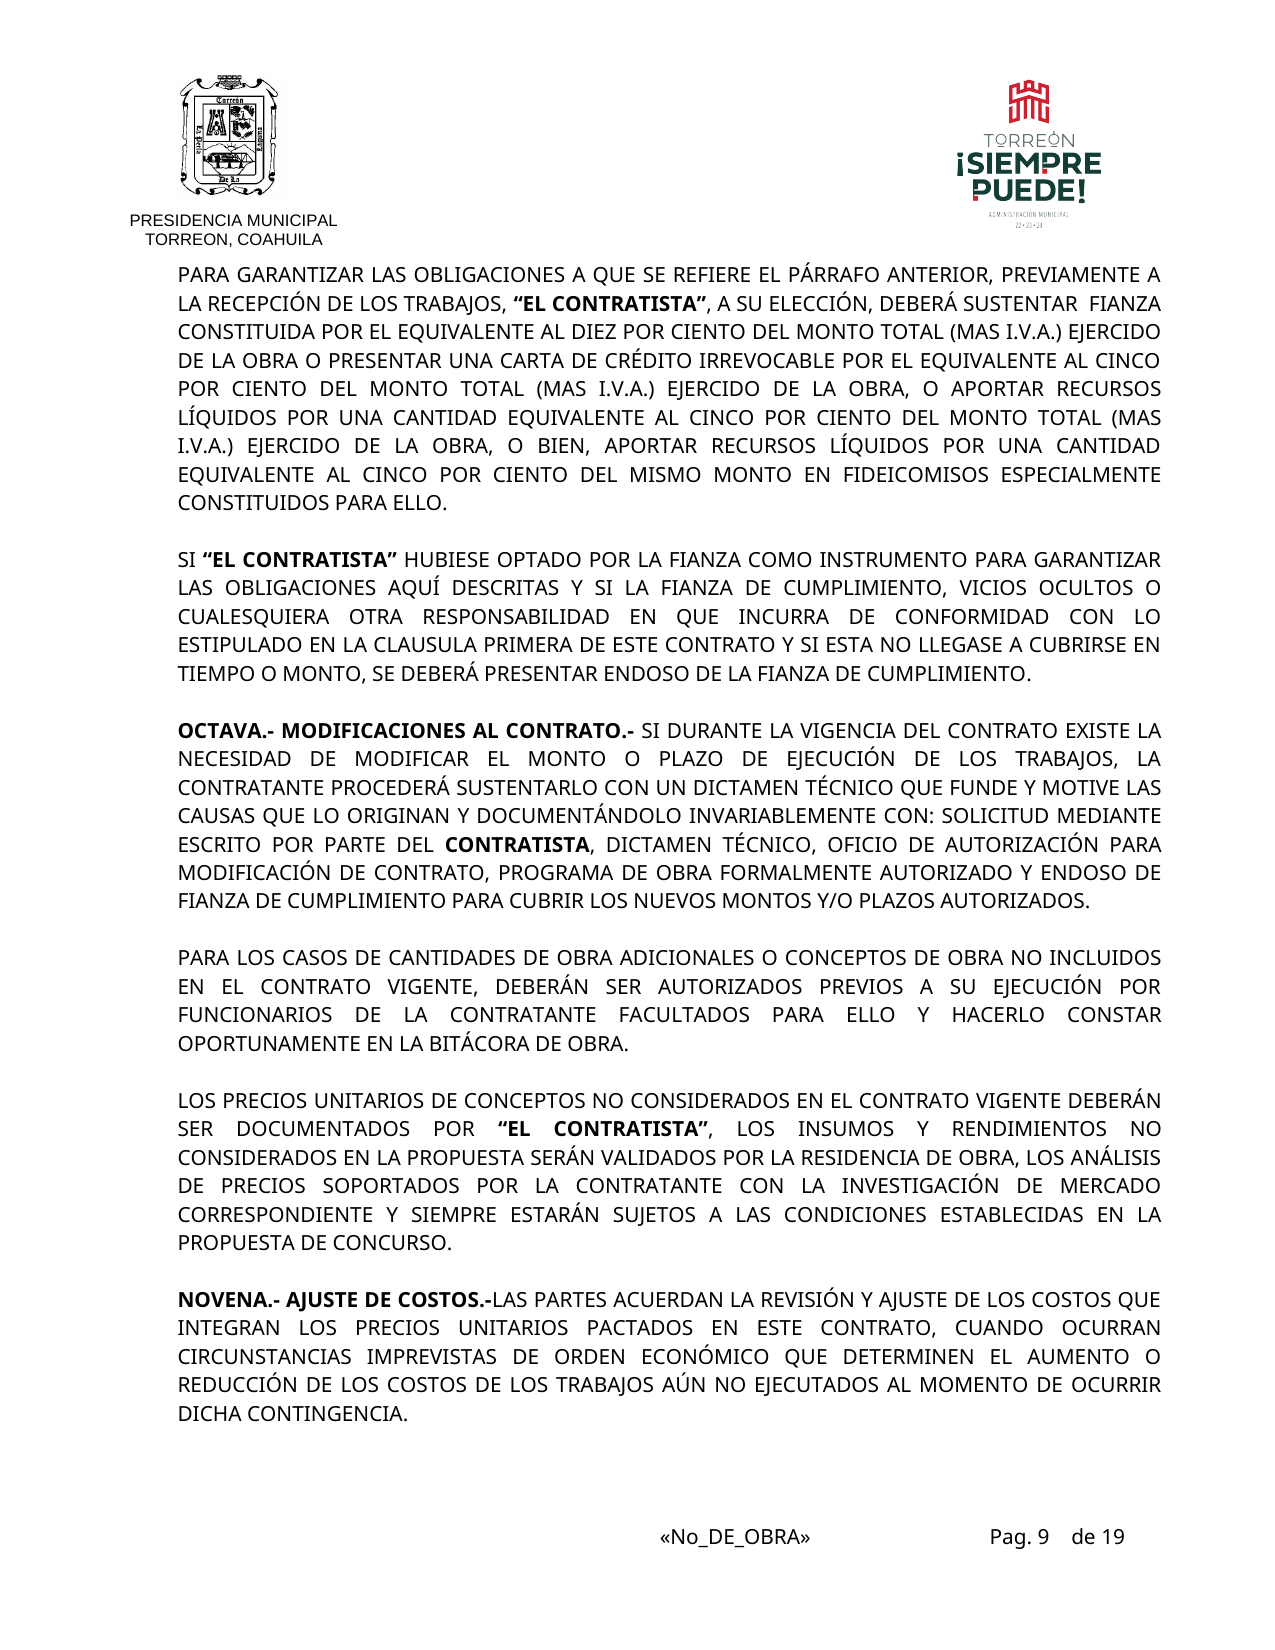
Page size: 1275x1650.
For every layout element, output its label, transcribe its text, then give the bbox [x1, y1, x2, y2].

text SI “EL CONTRATISTA” HUBIESE OPTADO POR LA FIANZA COMO INSTRUMENTO PARA GARANTIZAR LAS OBLIGACIONES AQUÍ DESCRITAS Y SI LA FIANZA DE CUMPLIMIENTO, VICIOS OCULTOS O CUALESQUIERA OTRA RESPONSABILIDAD EN QUE INCURRA DE CONFORMIDAD CON LO ESTIPULADO EN LA CLAUSULA PRIMERA DE ESTE CONTRATO Y SI ESTA NO LLEGASE A CUBRIRSE EN TIEMPO O MONTO, SE DEBERÁ PRESENTAR ENDOSO DE LA FIANZA DE CUMPLIMIENTO. [177, 545, 1162, 687]
text PARA GARANTIZAR LAS OBLIGACIONES A QUE SE REFIERE EL PÁRRAFO ANTERIOR, PREVIAMENTE A LOS TRABAJOS, “EL CONTRATISTA”, A SU ELECCIÓN, DEBERÁ SUSTENTAR FIANZA CONSTITUIDA POR EL EQUIVALENTE AL DIEZ POR CIENTO DEL MONTO TOTAL (MAS I.V.A.) EJERCIDO DE PRESENTAR UNA CARTA DE CRÉDITO IRREVOCABLE POR EL EQUIVALENTE AL CINCO POR CIENTO DEL MONTO TOTAL (MAS I.V.A.) EJERCIDO DE , O APORTAR RECURSOS LÍQUIDOS POR UNA CANTIDAD EQUIVALENTE AL CINCO POR CIENTO DEL MONTO TOTAL (MAS I.V.A.) EJERCIDO DE , O BIEN, APORTAR RECURSOS LÍQUIDOS POR UNA CANTIDAD EQUIVALENTE AL CINCO POR CIENTO DEL MISMO MONTO EN FIDEICOMISOS ESPECIALMENTE CONSTITUIDOS PARA ELLO. [177, 261, 1162, 517]
picture [177, 75, 287, 204]
text PARA LOS CASOS DE CANTIDADES DE OBRA ADICIONALES O CONCEPTOS DE OBRA NO INCLUIDOS EN EL CONTRATO VIGENTE, DEBERÁN SER AUTORIZADOS PREVIOS A SU EJECUCIÓN POR FUNCIONARIOS DE PARA ELLO Y HACERLO CONSTAR OPORTUNAMENTE EN OBRA. [177, 943, 1162, 1057]
picture [917, 36, 1141, 261]
text OCTAVA.- MODIFICACIONES AL CONTRATO.- SI DURANTE LA VIGENCIA DEL CONTRATO EXISTE LA NECESIDAD DE MODIFICAR EL MONTO O PLAZO DE EJECUCIÓN DE LOS TRABAJOS, LA CONTRATANTE PROCEDERÁ SUSTENTARLO CON UN DICTAMEN TÉCNICO QUE FUNDE Y MOTIVE LAS CAUSAS QUE LO ORIGINAN Y DOCUMENTÁNDOLO INVARIABLEMENTE CON: SOLICITUD MEDIANTE ESCRITO POR PARTE DEL CONTRATISTA, DICTAMEN TÉCNICO, OFICIO DE AUTORIZACIÓN PARA MODIFICACIÓN DE CONTRATO, PROGRAMA DE OBRA FORMALMENTE AUTORIZADO Y ENDOSO DE FIANZA DE CUMPLIMIENTO PARA CUBRIR LOS NUEVOS MONTOS Y/O PLAZOS AUTORIZADOS. [177, 716, 1162, 915]
text NOVENA.- AJUSTE DE COSTOS.-LAS PARTES ACUERDAN LA REVISIÓN Y AJUSTE DE LOS COSTOS QUE INTEGRAN LOS PRECIOS UNITARIOS PACTADOS EN ESTE CONTRATO, CUANDO OCURRAN CIRCUNSTANCIAS IMPREVISTAS DE ORDEN ECONÓMICO QUE DETERMINEN EL AUMENTO O REDUCCIÓN DE LOS COSTOS DE LOS TRABAJOS AÚN NO EJECUTADOS AL MOMENTO DE OCURRIR DICHA CONTINGENCIA. [177, 1285, 1162, 1427]
text LOS PRECIOS UNITARIOS DE CONCEPTOS NO CONSIDERADOS EN EL CONTRATO VIGENTE DEBERÁN SER DOCUMENTADOS POR “EL CONTRATISTA”, LOS INSUMOS Y RENDIMIENTOS NO CONSIDERADOS EN LA PROPUESTA SERÁN VALIDADOS POR LA RESIDENCIA DE OBRA, LOS ANÁLISIS DE PRECIOS SOPORTADOS POR LA CONTRATANTE CON LA INVESTIGACIÓN DE MERCADO CORRESPONDIENTE Y SIEMPRE ESTARÁN SUJETOS A LAS CONDICIONES ESTABLECIDAS EN LA PROPUESTA DE CONCURSO. [177, 1086, 1162, 1257]
